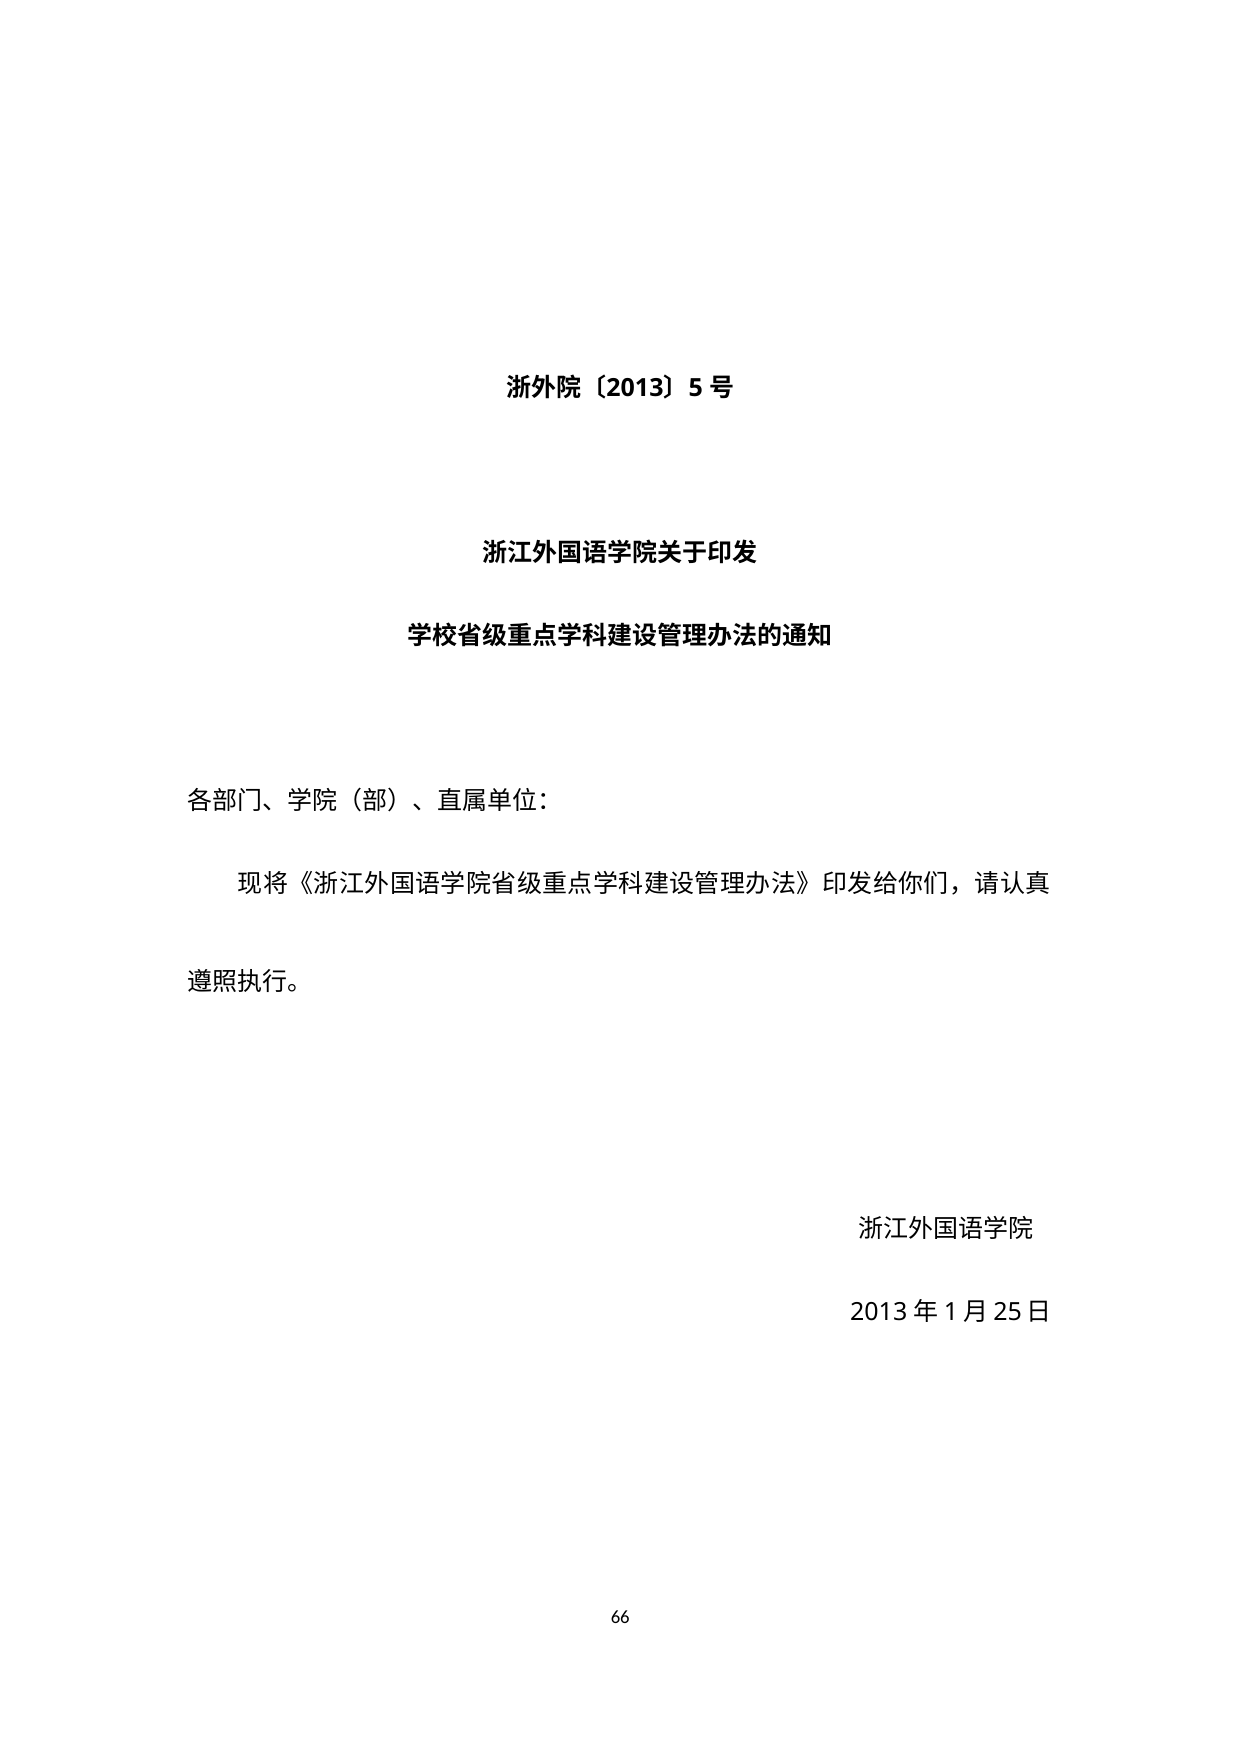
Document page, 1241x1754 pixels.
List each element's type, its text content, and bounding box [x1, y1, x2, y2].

text 浙外院〔2013〕5 号 [187, 353, 1053, 418]
text 2013 年1月25日 [187, 1277, 1053, 1342]
text 各部门、学院（部）、直属单位： [187, 766, 1053, 831]
text 浙江外国语学院 [187, 1194, 1053, 1259]
text 现将《浙江外国语学院省级重点学科建设管理办法》印发给你们，请认真遵照执行。 [187, 849, 1053, 1012]
text 浙江外国语学院关于印发 [187, 518, 1053, 583]
text 学校省级重点学科建设管理办法的通知 [187, 601, 1053, 666]
